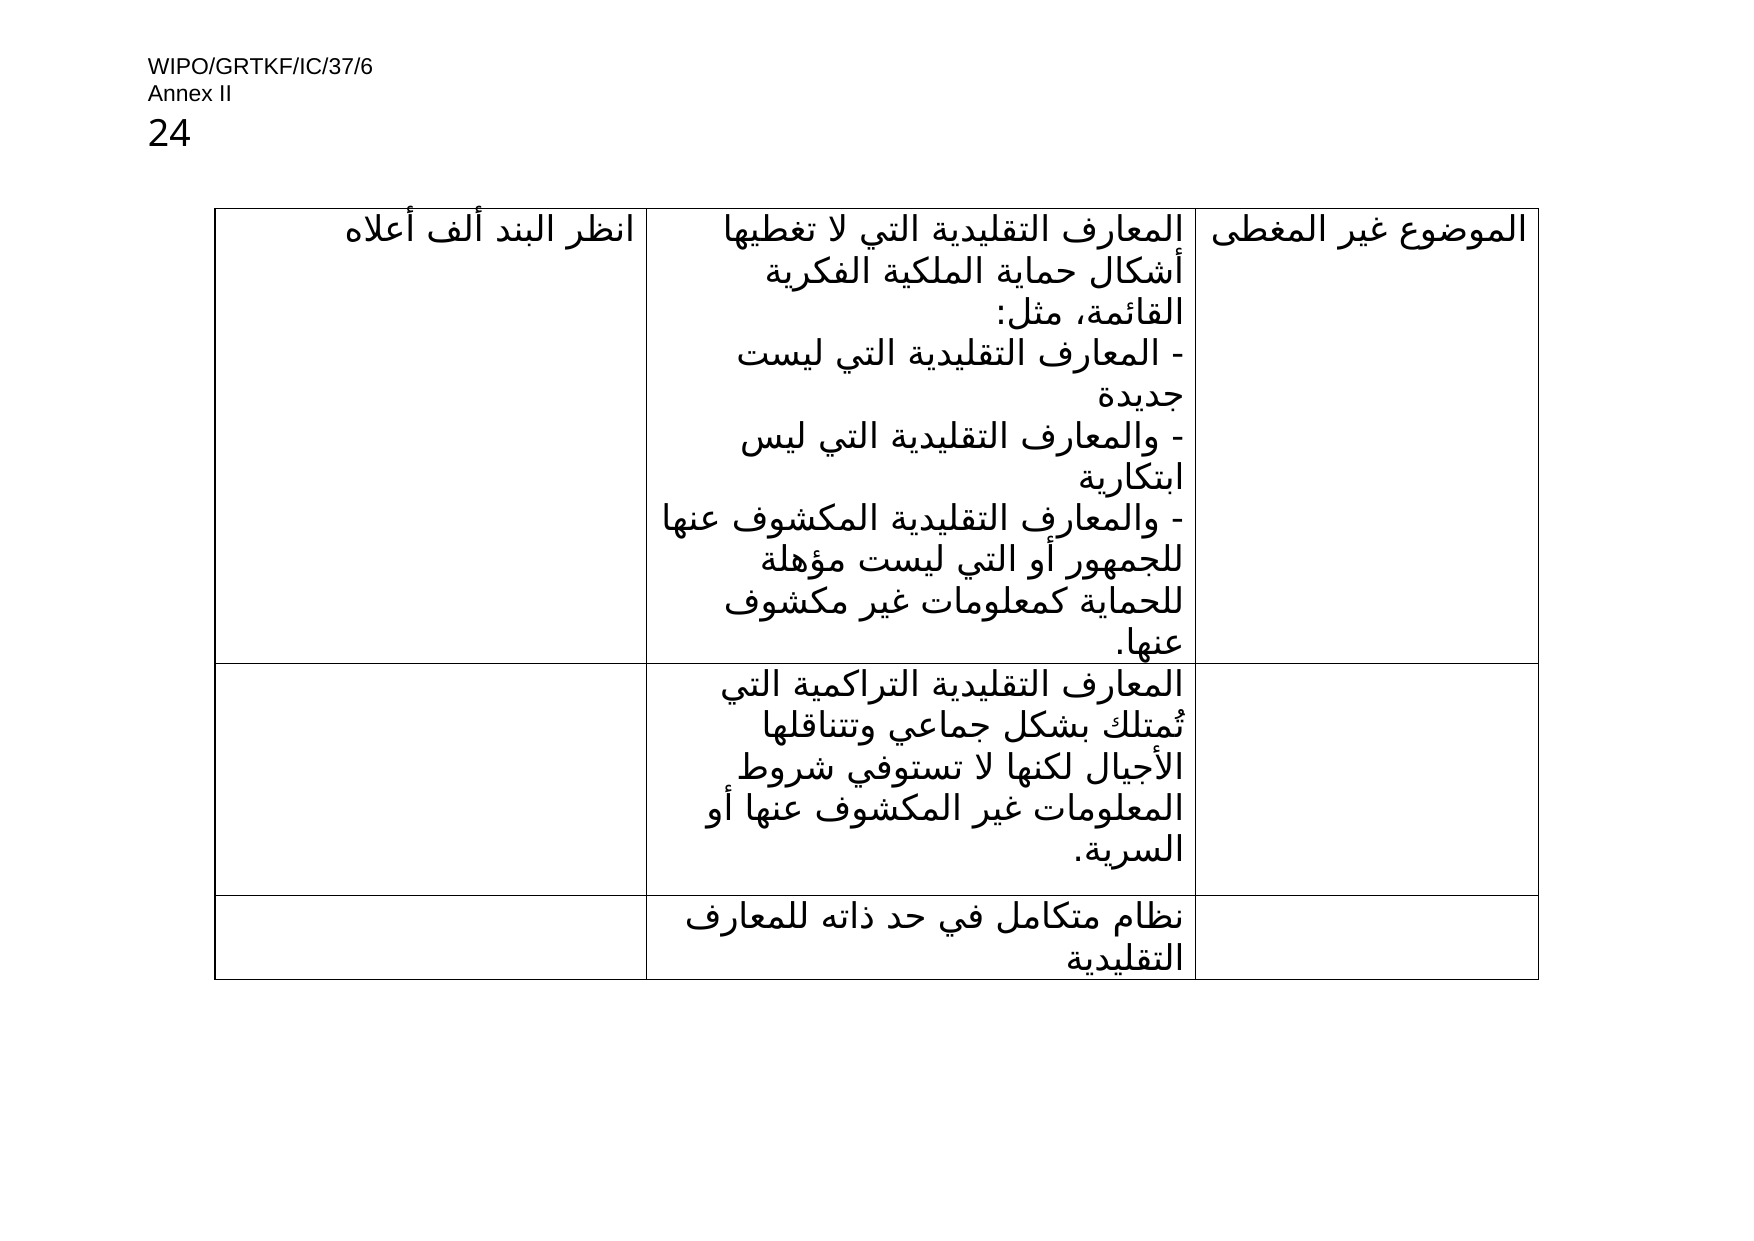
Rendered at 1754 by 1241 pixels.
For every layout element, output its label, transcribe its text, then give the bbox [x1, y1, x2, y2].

table_cell [216, 896, 646, 978]
table_cell المعارف التقليدية التراكمية التي تُمتلك بشكل جماعي وتتناقلها الأجيال لكنها لا تستوفي شروط المعلومات غير المكشوف عنها أو السرية. [647, 664, 1195, 895]
table_cell [216, 664, 646, 895]
table_cell الموضوع غير المغطى [1196, 209, 1538, 663]
table_cell نظام متكامل في حد ذاته للمعارف التقليدية [647, 896, 1195, 978]
table_cell انظر البند ألف أعلاه [216, 209, 646, 663]
table_cell [1196, 896, 1538, 978]
table_cell [1196, 664, 1538, 895]
table_cell المعارف التقليدية التي لا تغطيها أشكال حماية الملكية الفكرية القائمة، مثل: - المعارف التقليدية التي ليست جديدة - والمعارف التقليدية التي ليس ابتكارية - والمعارف التقليدية المكشوف عنها للجمهور أو التي ليست مؤهلة للحماية كمعلومات غير مكشوف عنها. [647, 209, 1195, 663]
